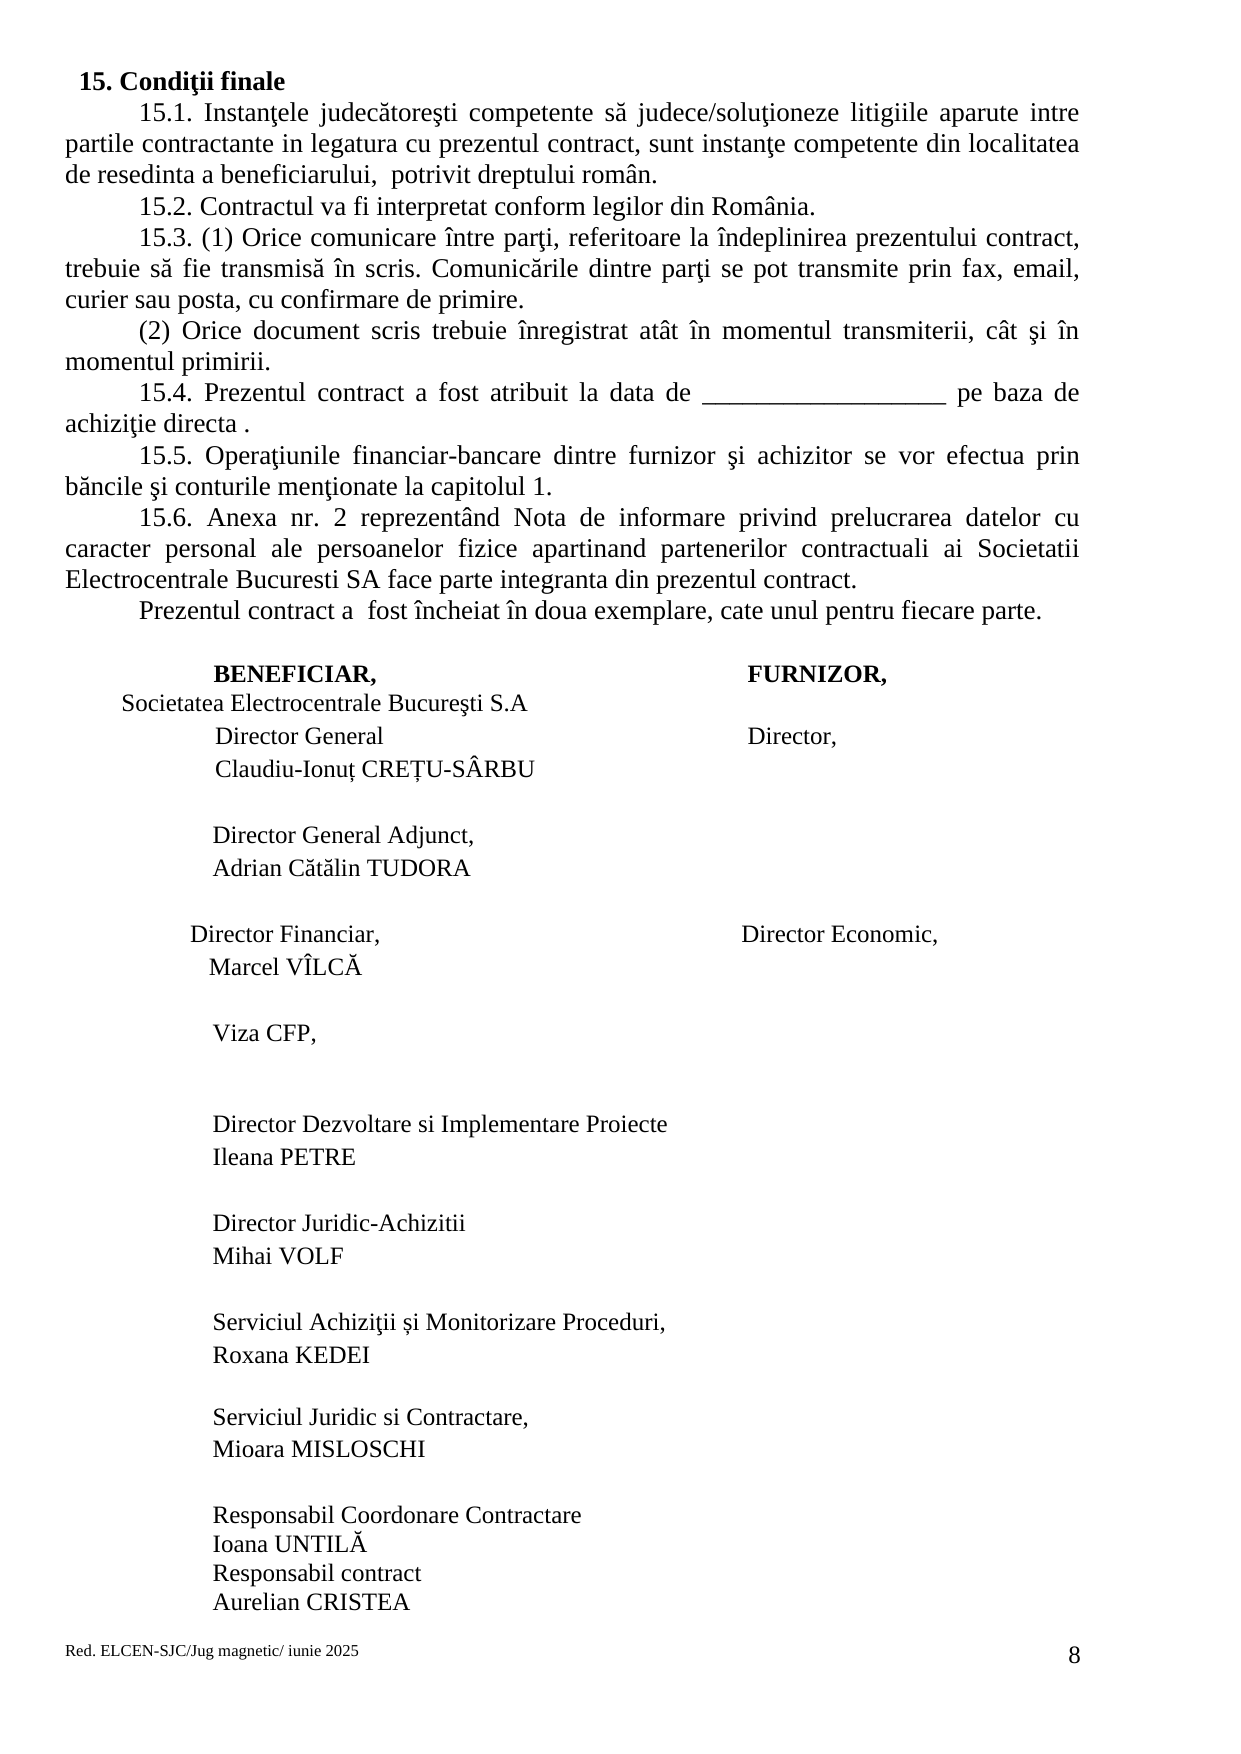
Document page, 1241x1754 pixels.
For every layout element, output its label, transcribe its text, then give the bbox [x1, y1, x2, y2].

text Responsabil contract [65, 1558, 1081, 1587]
text 15. Condiţii finale [65, 65, 1081, 96]
text Aurelian CRISTEA [139, 1587, 1081, 1616]
text Responsabil Coordonare Contractare [139, 1501, 1081, 1529]
text Ioana UNTILĂ [139, 1529, 1081, 1558]
text Director Juridic-Achizitii [139, 1208, 1081, 1236]
text Serviciul Juridic si Contractare, [139, 1402, 1081, 1430]
text Societatea Electrocentrale Bucureşti S.A [65, 688, 1081, 717]
text 15.2. Contractul va fi interpretat conform legilor din România. [65, 189, 1081, 221]
text Mihai VOLF [65, 1241, 1081, 1269]
text Director General Adjunct, [139, 820, 1081, 849]
text Director General Director, [65, 721, 1081, 750]
text Viza CFP, [65, 1018, 1081, 1047]
text Prezentul contract a fost încheiat în doua exemplare, cate unul pentru fiecare parte. [65, 594, 1081, 626]
text Director Financiar, Director Economic, [65, 919, 1081, 948]
text Claudiu-Ionuț CREȚU-SÂRBU [65, 754, 1081, 783]
text Mioara MISLOSCHI [139, 1434, 1081, 1463]
text Adrian Cătălin TUDORA [65, 853, 1081, 882]
text Roxana KEDEI [139, 1340, 1081, 1368]
text Marcel VÎLCĂ [65, 952, 1081, 981]
text Serviciul Achiziţii și Monitorizare Proceduri, [65, 1307, 1081, 1336]
text BENEFICIAR, FURNIZOR, [137, 657, 1081, 688]
text 15.4. Prezentul contract a fost atribuit la data de __________________ pe baza de achiziţie directa . [65, 376, 1081, 439]
text 15.6. Anexa nr. 2 reprezentând Nota de informare privind prelucrarea datelor cu caracter personal ale persoanelor fizice apartinand partenerilor contractuali ai Societatii Electrocentrale Bucuresti SA face parte integranta din prezentul contract. [65, 501, 1081, 594]
text Director Dezvoltare si Implementare Proiecte [139, 1109, 1081, 1137]
text (2) Orice document scris trebuie înregistrat atât în momentul transmiterii, cât şi în momentul primirii. [65, 314, 1081, 376]
text 15.1. Instanţele judecătoreşti competente să judece/soluţioneze litigiile aparute intre partile contractante in legatura cu prezentul contract, sunt instanţe competente din localitatea de resedinta a beneficiarului, potrivit dreptului român. [65, 96, 1081, 189]
text Ileana PETRE [139, 1142, 1081, 1170]
text 15.5. Operaţiunile financiar-bancare dintre furnizor şi achizitor se vor efectua prin băncile şi conturile menţionate la capitolul 1. [65, 439, 1081, 501]
text 15.3. (1) Orice comunicare între parţi, referitoare la îndeplinirea prezentului contract, trebuie să fie transmisă în scris. Comunicările dintre parţi se pot transmite prin fax, email, curier sau posta, cu confirmare de primire. [65, 221, 1081, 314]
